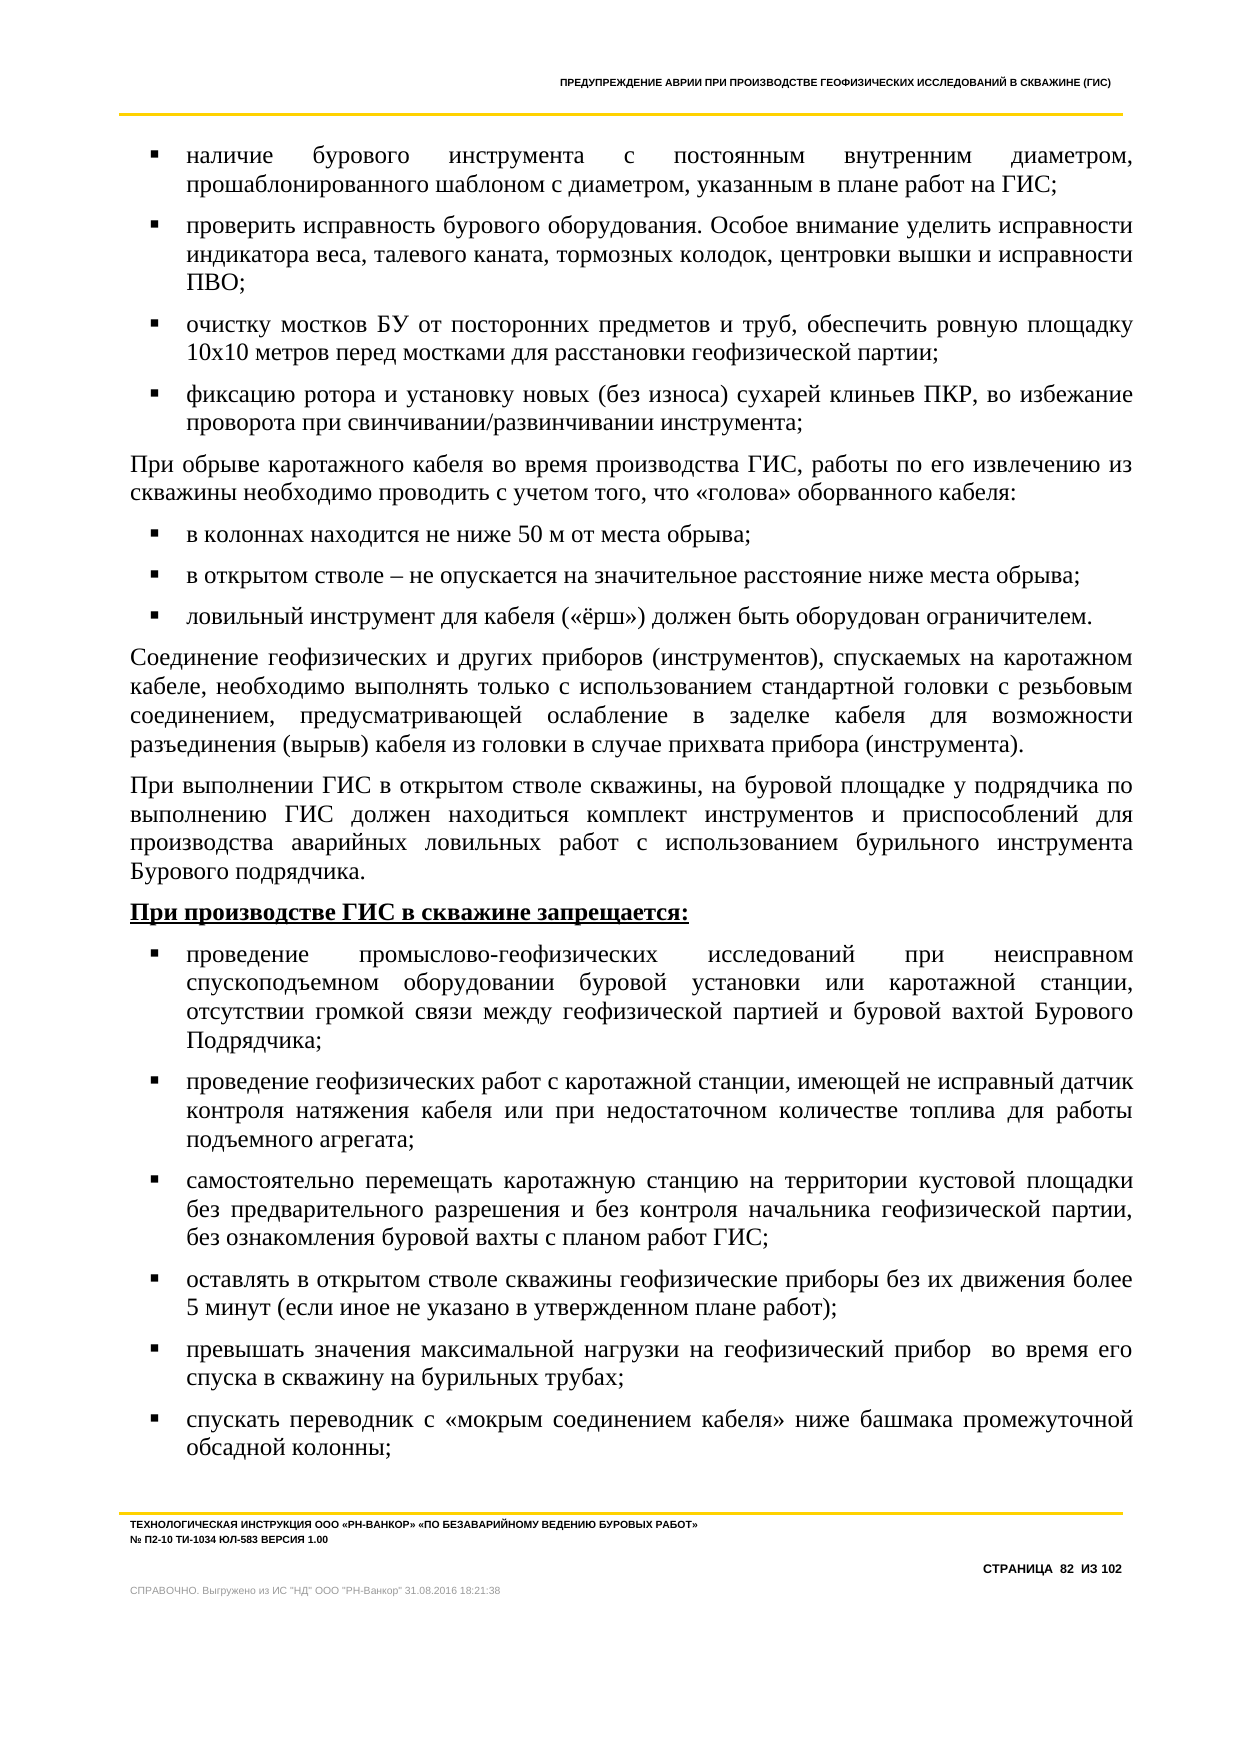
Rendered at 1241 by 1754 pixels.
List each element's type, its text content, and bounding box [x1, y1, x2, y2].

list оставлять в открытом стволе скважины геофизические приборы без их движения более 5 минут (если иное не указано в утвержденном плане работ); [149, 1264, 1134, 1321]
list самостоятельно перемещать каротажную станцию на территории кустовой площадки без предварительного разрешения и без контроля начальника геофизической партии, без ознакомления буровой вахты с планом работ ГИС; [149, 1165, 1134, 1251]
list очистку мостков БУ от посторонних предметов и труб, обеспечить ровную площадку 10x10 метров перед мостками для расстановки геофизической партии; [149, 309, 1134, 366]
list фиксацию ротора и установку новых (без износа) сухарей клиньев ПКР, во избежание проворота при свинчивании/развинчивании инструмента; [149, 379, 1134, 436]
list проведение промыслово-геофизических исследований при неисправном спускоподъемном оборудовании буровой установки или каротажной станции, отсутствии громкой связи между геофизической партией и буровой вахтой Бурового Подрядчика; [149, 939, 1134, 1054]
list ловильный инструмент для кабеля («ёрш») должен быть оборудован ограничителем. [149, 601, 1134, 630]
list проведение геофизических работ с каротажной станции, имеющей не исправный датчик контроля натяжения кабеля или при недостаточном количестве топлива для работы подъемного агрегата; [149, 1066, 1134, 1152]
list в колоннах находится не ниже 50 м от места обрыва; [149, 519, 1134, 547]
list в открытом стволе – не опускается на значительное расстояние ниже места обрыва; [149, 560, 1134, 589]
list При производстве ГИС в скважине запрещается: [130, 897, 1134, 926]
list При выполнении ГИС в открытом стволе скважины, на буровой площадке у подрядчика по выполнению ГИС должен находиться комплект инструментов и приспособлений для производства аварийных ловильных работ с использованием бурильного инструмента Бурового подрядчика. [130, 770, 1134, 885]
list наличие бурового инструмента с постоянным внутренним диаметром, прошаблонированного шаблоном с диаметром, указанным в плане работ на ГИС; [149, 140, 1134, 197]
list превышать значения максимальной нагрузки на геофизический прибор во время его спуска в скважину на бурильных трубах; [149, 1334, 1134, 1391]
list При обрыве каротажного кабеля во время производства ГИС, работы по его извлечению из скважины необходимо проводить с учетом того, что «голова» оборванного кабеля: [130, 449, 1134, 506]
list проверить исправность бурового оборудования. Особое внимание уделить исправности индикатора веса, талевого каната, тормозных колодок, центровки вышки и исправности ПВО; [149, 210, 1134, 296]
list спускать переводник с «мокрым соединением кабеля» ниже башмака промежуточной обсадной колонны; [149, 1404, 1134, 1461]
list Соединение геофизических и других приборов (инструментов), спускаемых на каротажном кабеле, необходимо выполнять только с использованием стандартной головки с резьбовым соединением, предусматривающей ослабление в заделке кабеля для возможности разъединения (вырыв) кабеля из головки в случае прихвата прибора (инструмента). [130, 642, 1134, 757]
